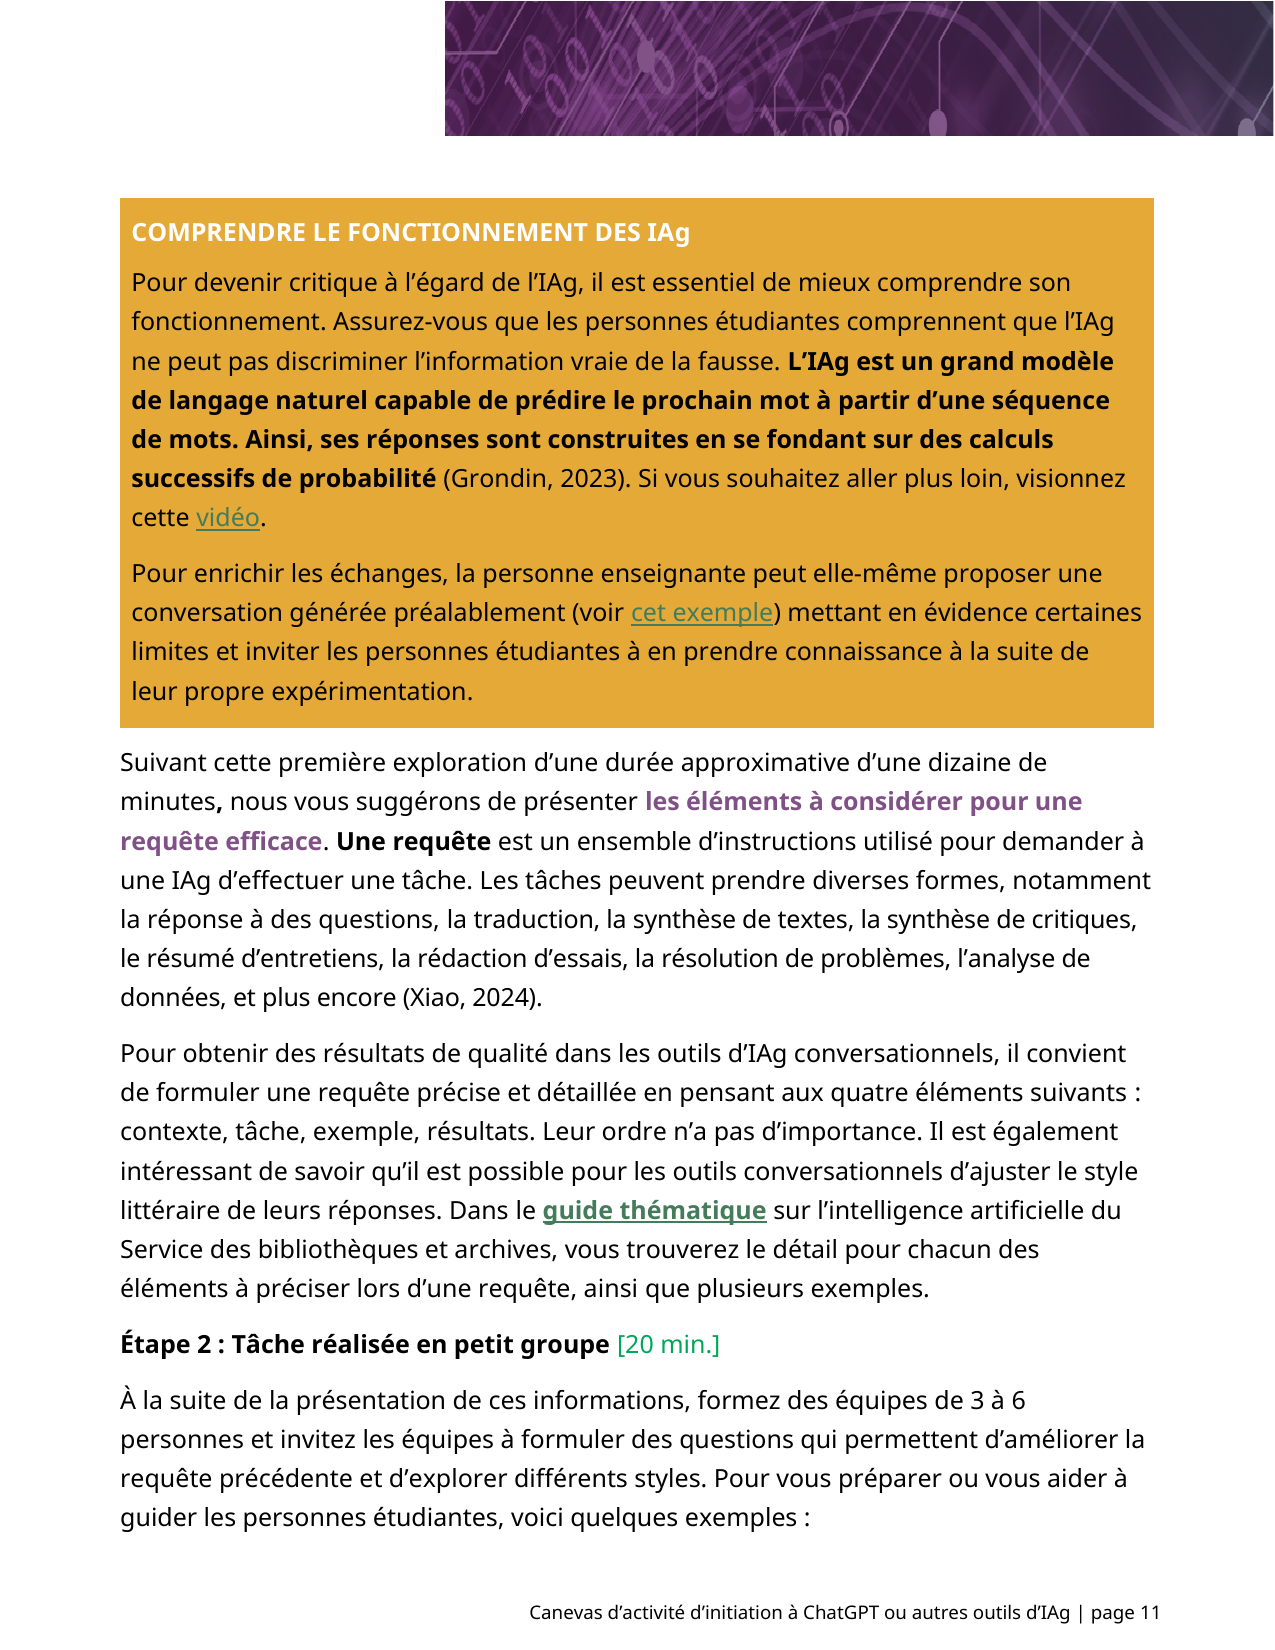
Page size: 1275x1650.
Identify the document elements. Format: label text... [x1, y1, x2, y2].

table_header Comprendre le fonctionnement des IAg Pour devenir critique à l’égard de l’IAg, il est essentiel de mieux comprendre son fonctionnement. Assurez-vous que les personnes étudiantes comprennent que l’IAg ne peut pas discriminer l’information vraie de la fausse. L’IAg est un grand modèle de langage naturel capable de prédire le prochain mot à partir d’une séquence de mots. Ainsi, ses réponses sont construites en se fondant sur des calculs successifs de probabilité (Grondin, 2023). Si vous souhaitez aller plus loin, visionnez cette vidéo. Pour enrichir les échanges, la personne enseignante peut elle-même proposer une conversation générée préalablement (voir cet exemple) mettant en évidence certaines limites et inviter les personnes étudiantes à en prendre connaissance à la suite de leur propre expérimentation. [120, 198, 1154, 728]
text Suivant cette première exploration d’une durée approximative d’une dizaine de minutes, nous vous suggérons de présenter les éléments à considérer pour une requête efficace. Une requête est un ensemble d’instructions utilisé pour demander à une IAg d’effectuer une tâche. Les tâches peuvent prendre diverses formes, notamment la réponse à des questions, la traduction, la synthèse de textes, la synthèse de critiques, le résumé d’entretiens, la rédaction d’essais, la résolution de problèmes, l’analyse de données, et plus encore (Xiao, 2024). [120, 745, 1155, 1014]
text À la suite de la présentation de ces informations, formez des équipes de 3 à 6 personnes et invitez les équipes à formuler des questions qui permettent d’améliorer la requête précédente et d’explorer différents styles. Pour vous préparer ou vous aider à guider les personnes étudiantes, voici quelques exemples : [120, 1382, 1155, 1534]
text Pour obtenir des résultats de qualité dans les outils d’IAg conversationnels, il convient de formuler une requête précise et détaillée en pensant aux quatre éléments suivants : contexte, tâche, exemple, résultats. Leur ordre n’a pas d’importance. Il est également intéressant de savoir qu’il est possible pour les outils conversationnels d’ajuster le style littéraire de leurs réponses. Dans le guide thématique sur l’intelligence artificielle du Service des bibliothèques et archives, vous trouverez le détail pour chacun des éléments à préciser lors d’une requête, ainsi que plusieurs exemples. [120, 1036, 1155, 1305]
text Étape 2 : Tâche réalisée en petit groupe [20 min.] [120, 1327, 1155, 1361]
picture [445, 1, 1274, 136]
